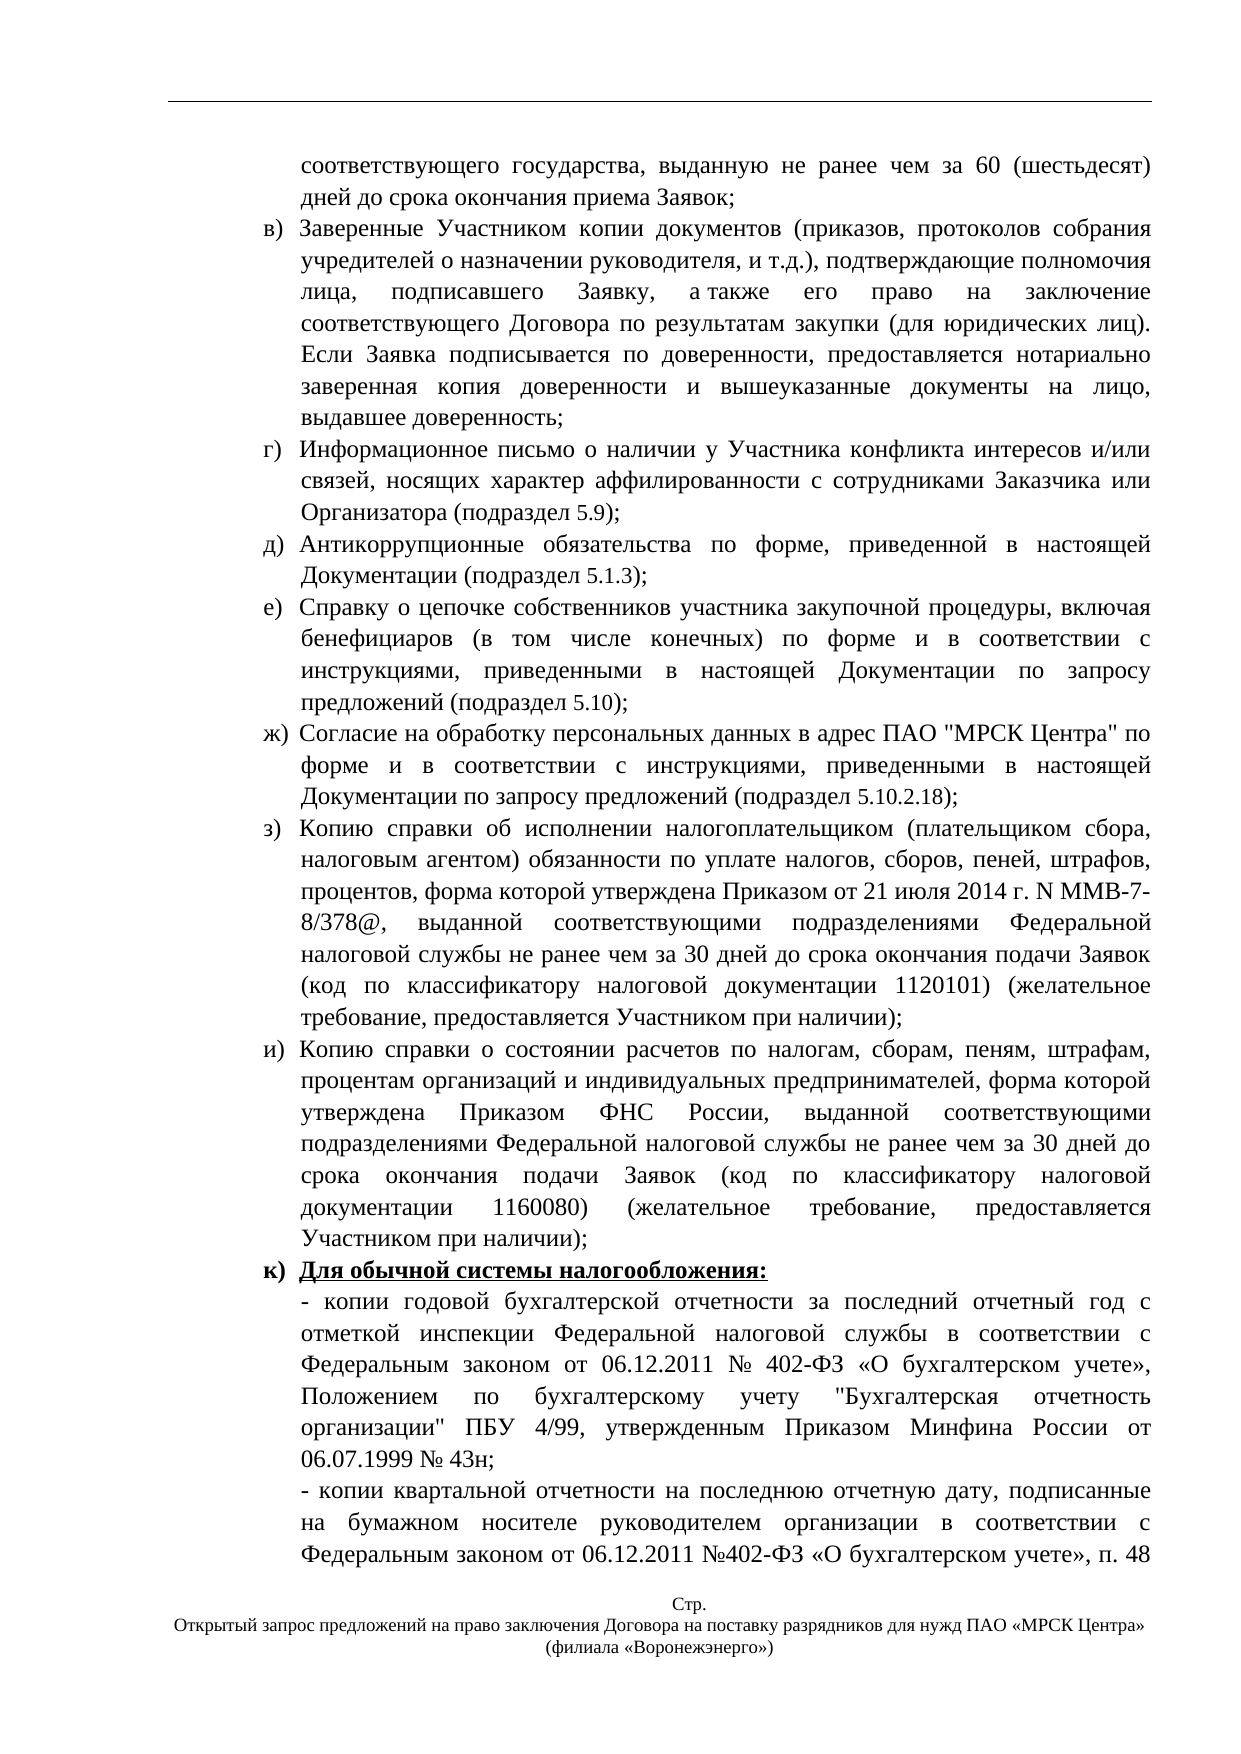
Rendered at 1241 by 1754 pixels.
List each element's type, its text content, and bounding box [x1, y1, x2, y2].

list Для обычной системы налогообложения: [263, 1255, 1152, 1283]
list Заверенные Участником копии документов (приказов, протоколов собрания учредителей о назначении руководителя, и т.д.), подтверждающие полномочия лица, подписавшего Заявку, а также его право на заключение соответствующего Договора по результатам закупки (для юридических лиц). Если Заявка подписывается по доверенности, предоставляется нотариально заверенная копия доверенности и вышеуказанные документы на лицо, выдавшее доверенность; [263, 213, 1152, 431]
list Согласие на обработку персональных данных в адрес ПАО "МРСК Центра" по форме и в соответствии с инструкциями, приведенными в настоящей Документации по запросу предложений (подраздел 5.10.2.18); [263, 718, 1152, 810]
list Справку о цепочке собственников участника закупочной процедуры, включая бенефициаров (в том числе конечных) по форме и в соответствии с инструкциями, приведенными в настоящей Документации по запросу предложений (подраздел 5.10); [263, 592, 1152, 715]
list Информационное письмо о наличии у Участника конфликта интересов и/или связей, носящих характер аффилированности с сотрудниками Заказчика или Организатора (подраздел 5.9); [263, 434, 1152, 526]
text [301, 1476, 1152, 1567]
list Антикоррупционные обязательства по форме, приведенной в настоящей Документации (подраздел 5.1.3); [263, 529, 1152, 589]
list Копию справки об исполнении налогоплательщиком (плательщиком сбора, налоговым агентом) обязанности по уплате налогов, сборов, пеней, штрафов, процентов, форма которой утверждена Приказом от 21 июля 2014 г. N ММВ-7-8/378@, выданной соответствующими подразделениями Федеральной налоговой службы не ранее чем за 30 дней до срока окончания подачи Заявок (код по классификатору налоговой документации 1120101) (желательное требование, предоставляется Участником при наличии); [263, 813, 1152, 1031]
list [263, 150, 1152, 210]
list Копию справки о состоянии расчетов по налогам, сборам, пеням, штрафам, процентам организаций и индивидуальных предпринимателей, форма которой утверждена Приказом ФНС России, выданной соответствующими подразделениями Федеральной налоговой службы не ранее чем за 30 дней до срока окончания подачи Заявок (код по классификатору налоговой документации 1160080) (желательное требование, предоставляется Участником при наличии); [263, 1034, 1152, 1252]
text - копии годовой бухгалтерской отчетности за последний отчетный год с отметкой инспекции Федеральной налоговой службы в соответствии с Федеральным законом от 06.12.2011 № 402-ФЗ «О бухгалтерском учете», Положением по бухгалтерскому учету "Бухгалтерская отчетность организации" ПБУ 4/99, утвержденным Приказом Минфина России от 06.07.1999 № 43н; [301, 1286, 1152, 1473]
